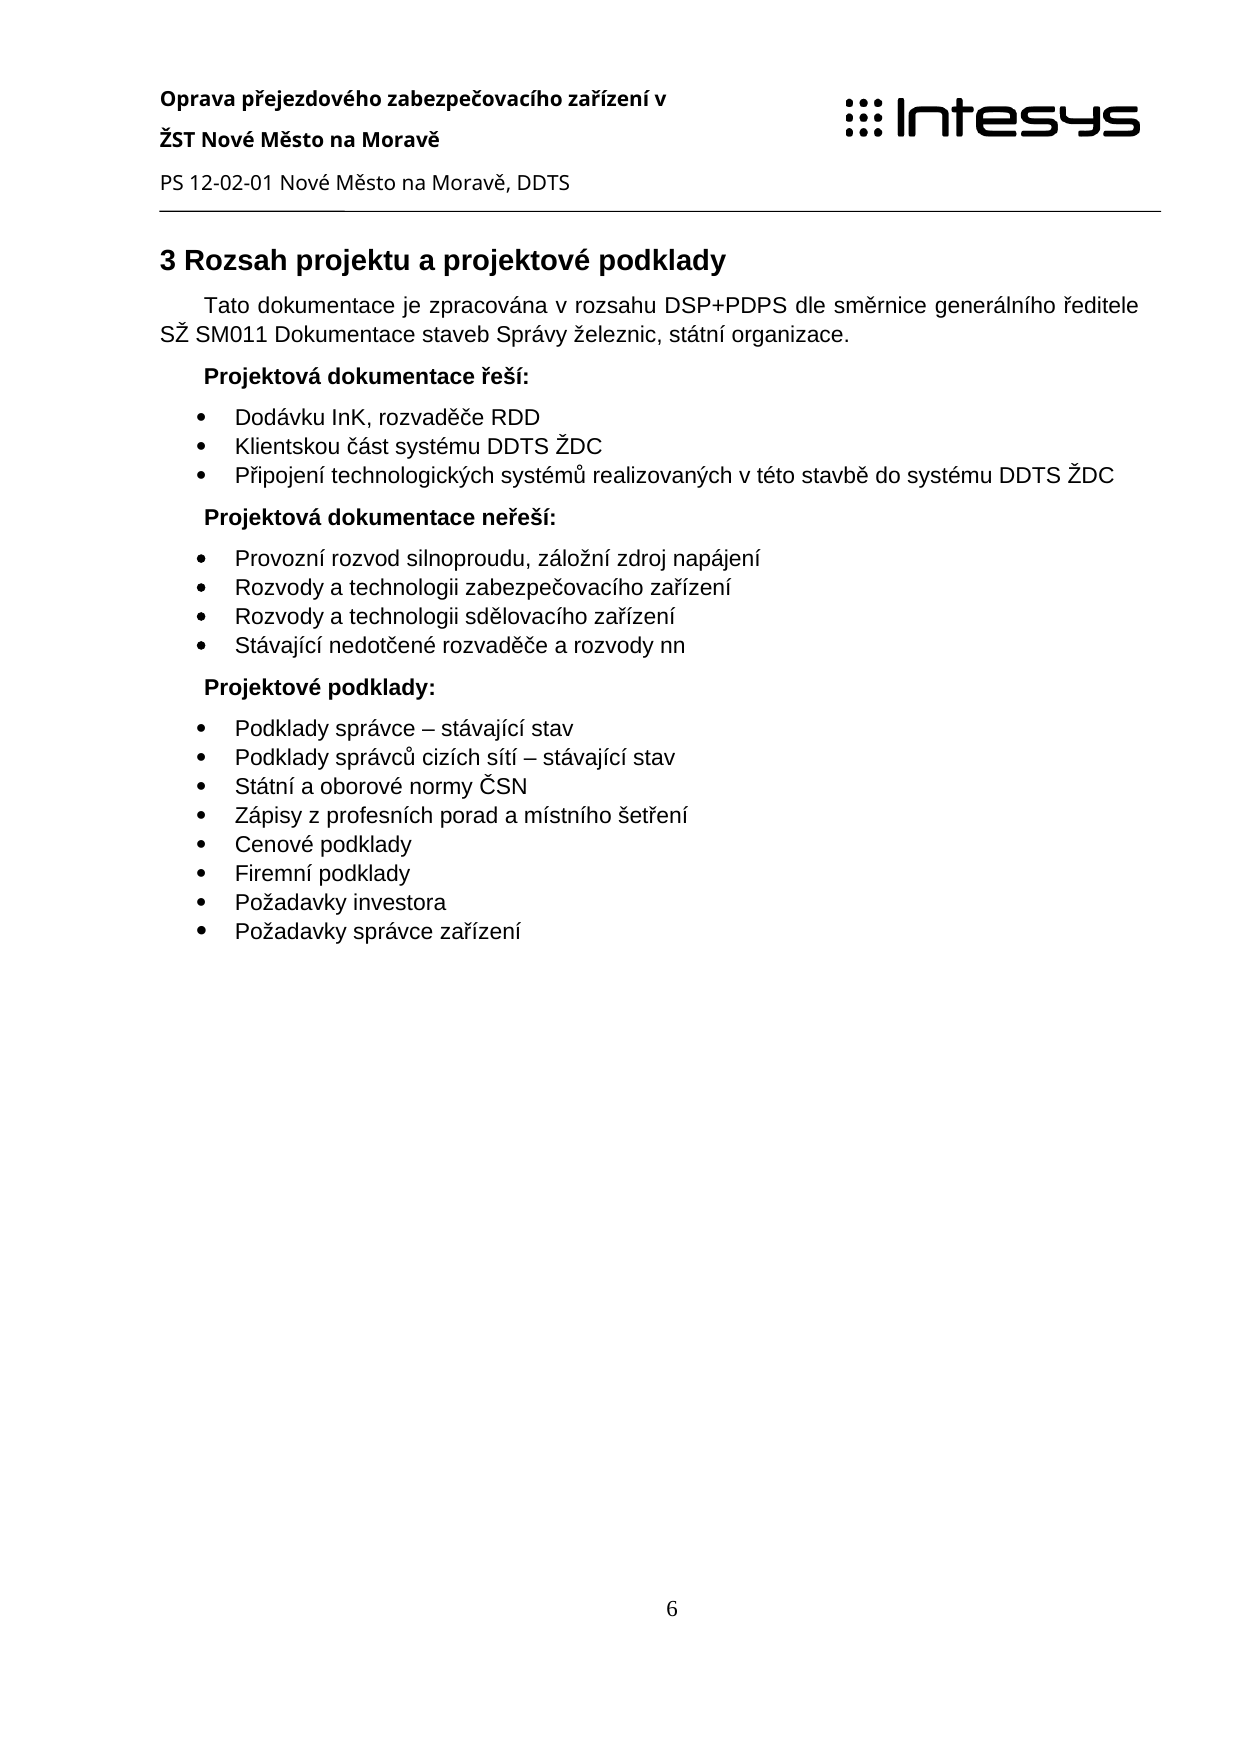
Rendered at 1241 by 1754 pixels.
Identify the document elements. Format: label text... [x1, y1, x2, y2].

text Projektová dokumentace neřeší: [159, 504, 1140, 530]
list Stávající nedotčené rozvaděče a rozvody nn [197, 632, 1140, 658]
list Požadavky investora [197, 889, 1140, 915]
list Podklady správců cizích sítí – stávající stav [197, 744, 1140, 770]
picture [846, 98, 1140, 137]
list Cenové podklady [197, 831, 1140, 857]
text Projektové podklady: [159, 673, 1140, 700]
list Rozvody a technologii sdělovacího zařízení [197, 603, 1140, 629]
text Projektová dokumentace řeší: [159, 363, 1140, 389]
list Státní a oborové normy ČSN [197, 773, 1140, 799]
subtitle Rozsah projektu a projektové podklady [159, 243, 1140, 277]
list Klientskou část systému DDTS ŽDC [197, 433, 1140, 459]
list Dodávku InK, rozvaděče RDD [197, 404, 1140, 431]
list Rozvody a technologii zabezpečovacího zařízení [197, 574, 1140, 600]
text Tato dokumentace je zpracována v rozsahu DSP+PDPS dle směrnice generálního ředitele SŽ SM011 Dokumentace staveb Správy železnic, státní organizace. [159, 292, 1140, 348]
list Požadavky správce zařízení [197, 918, 1140, 944]
list Firemní podklady [197, 860, 1140, 886]
list Provozní rozvod silnoproudu, záložní zdroj napájení [197, 545, 1140, 571]
list Podklady správce – stávající stav [197, 715, 1140, 741]
list Zápisy z profesních porad a místního šetření [197, 802, 1140, 828]
list Připojení technologických systémů realizovaných v této stavbě do systému DDTS ŽDC [197, 462, 1140, 488]
